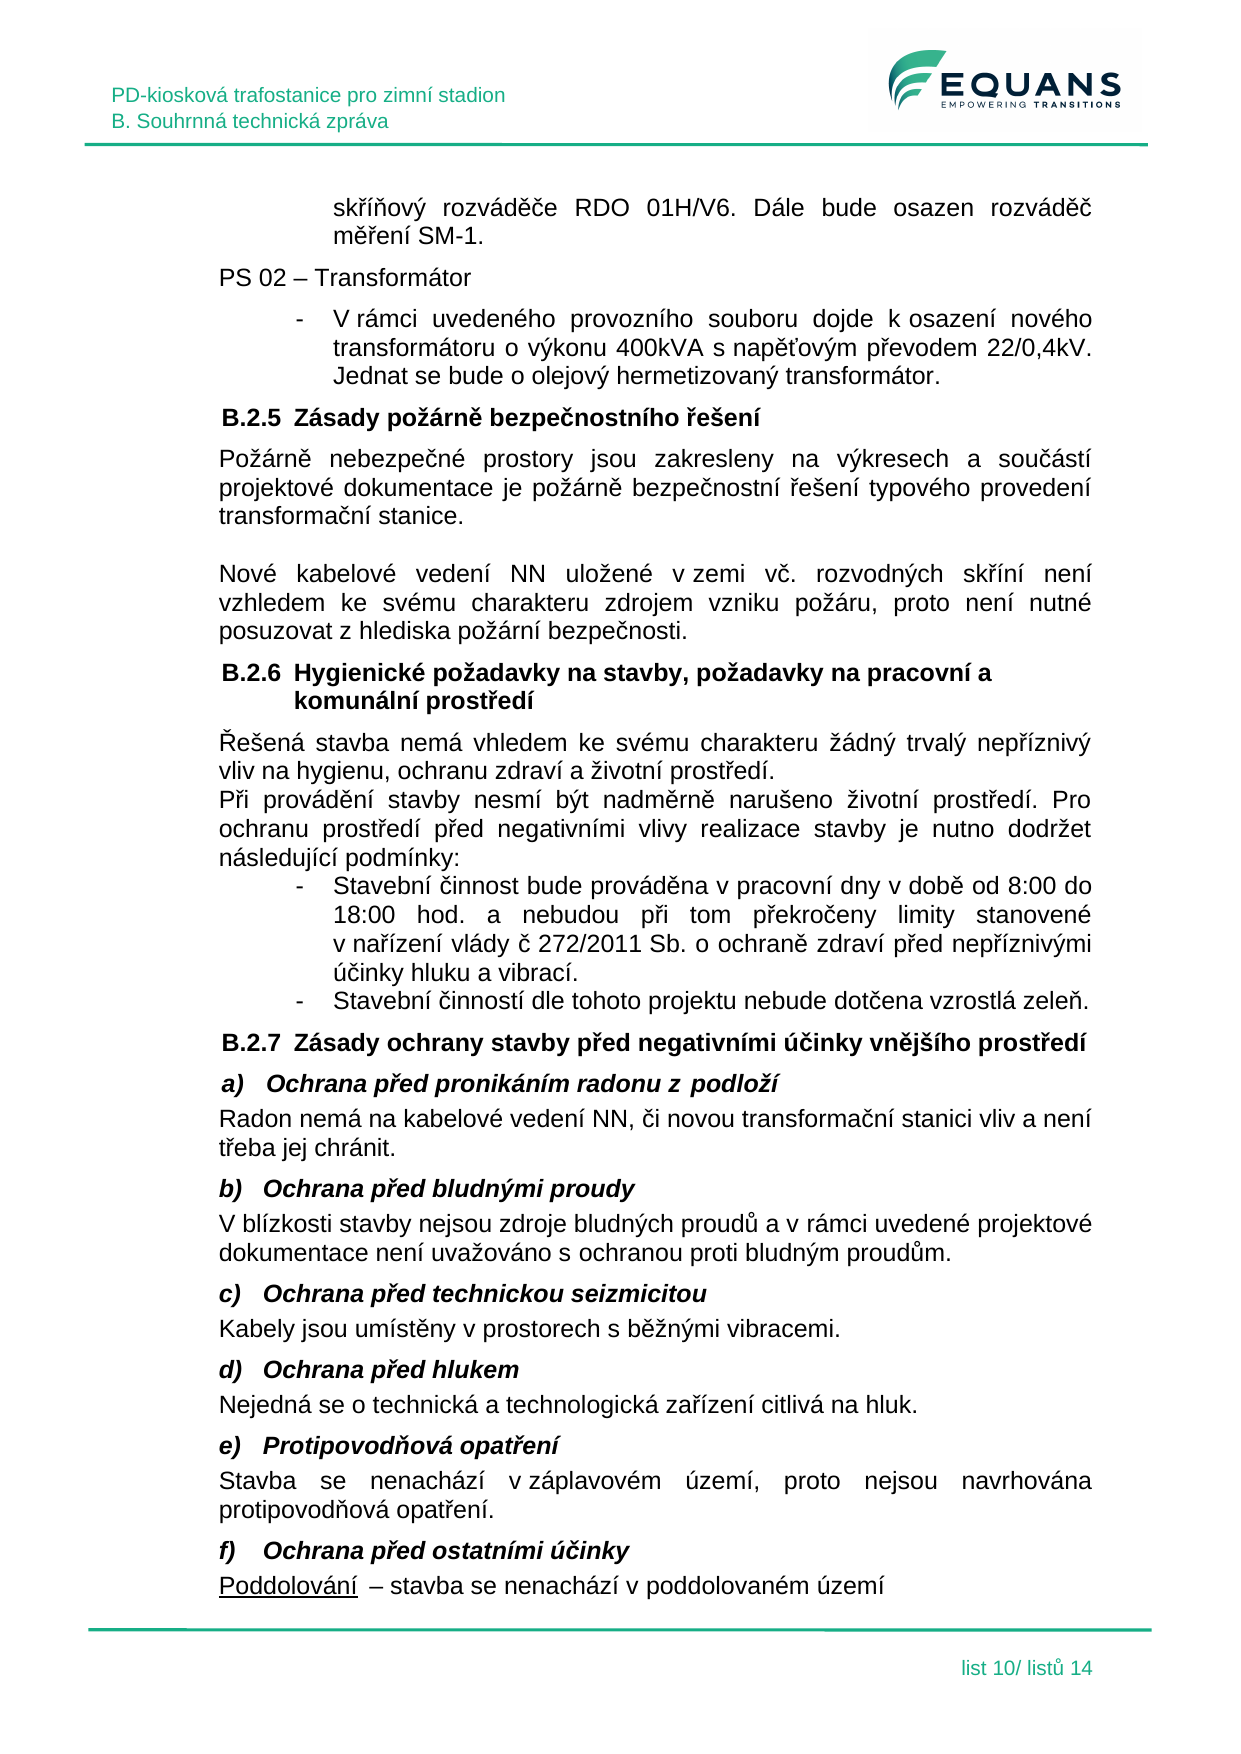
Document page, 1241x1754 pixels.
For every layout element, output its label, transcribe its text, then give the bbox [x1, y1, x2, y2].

list Zásady požárně bezpečnostního řešení [221, 402, 1093, 431]
text Ochrana před technickou seizmicitou [218, 1279, 1093, 1307]
text Při provádění stavby nesmí být nadměrně narušeno životní prostředí. Pro ochranu prostředí před negativními vlivy realizace stavby je nutno dodržet následující podmínky: [218, 785, 1093, 871]
list Zásady ochrany stavby před negativními účinky vnějšího prostředí [221, 1027, 1093, 1056]
picture [867, 28, 1142, 132]
list Stavební činností dle tohoto projektu nebude dotčena vzrostlá zeleň. [295, 986, 1093, 1015]
list Hygienické požadavky na stavby, požadavky na pracovní a komunální prostředí [221, 657, 1093, 715]
text Ochrana před bludnými proudy [218, 1174, 1093, 1202]
text Nové kabelové vedení NN uložené v zemi vč. rozvodných skříní není vzhledem ke svému charakteru zdrojem vzniku požáru, proto není nutné posuzovat z hlediska požární bezpečnosti. [218, 559, 1093, 645]
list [295, 192, 1093, 250]
text Kabely jsou umístěny v prostorech s běžnými vibracemi. [218, 1314, 1093, 1342]
text Poddolování – stavba se nenachází v poddolovaném území [218, 1571, 1093, 1600]
text Nejedná se o technická a technologická zařízení citlivá na hluk. [218, 1390, 1093, 1419]
list Ochrana před pronikáním radonu z podloží [221, 1069, 1093, 1097]
list Stavební činnost bude prováděna v pracovní dny v době od 8:00 do 18:00 hod. a nebudou při tom překročeny limity stanovené v nařízení vlády č 272/2011 Sb. o ochraně zdraví před nepříznivými účinky hluku a vibrací. [295, 871, 1093, 986]
text Ochrana před ostatními účinky [218, 1536, 1093, 1565]
text Stavba se nenachází v záplavovém území, proto nejsou navrhována protipovodňová opatření. [218, 1466, 1093, 1524]
text V blízkosti stavby nejsou zdroje bludných proudů a v rámci uvedené projektové dokumentace není uvažováno s ochranou proti bludným proudům. [218, 1209, 1093, 1266]
list V rámci uvedeného provozního souboru dojde k osazení nového transformátoru o výkonu 400kVA s napěťovým převodem 22/0,4kV. Jednat se bude o olejový hermetizovaný transformátor. [295, 304, 1093, 390]
text Protipovodňová opatření [218, 1431, 1093, 1460]
text Požárně nebezpečné prostory jsou zakresleny na výkresech a součástí projektové dokumentace je požárně bezpečnostní řešení typového provedení transformační stanice. [218, 444, 1093, 530]
text Radon nemá na kabelové vedení NN, či novou transformační stanici vliv a není třeba jej chránit. [218, 1104, 1093, 1161]
text Řešená stavba nemá vhledem ke svému charakteru žádný trvalý nepříznivý vliv na hygienu, ochranu zdraví a životní prostředí. [218, 727, 1093, 785]
text PS 02 – Transformátor [218, 262, 1093, 291]
text Ochrana před hlukem [218, 1355, 1093, 1384]
